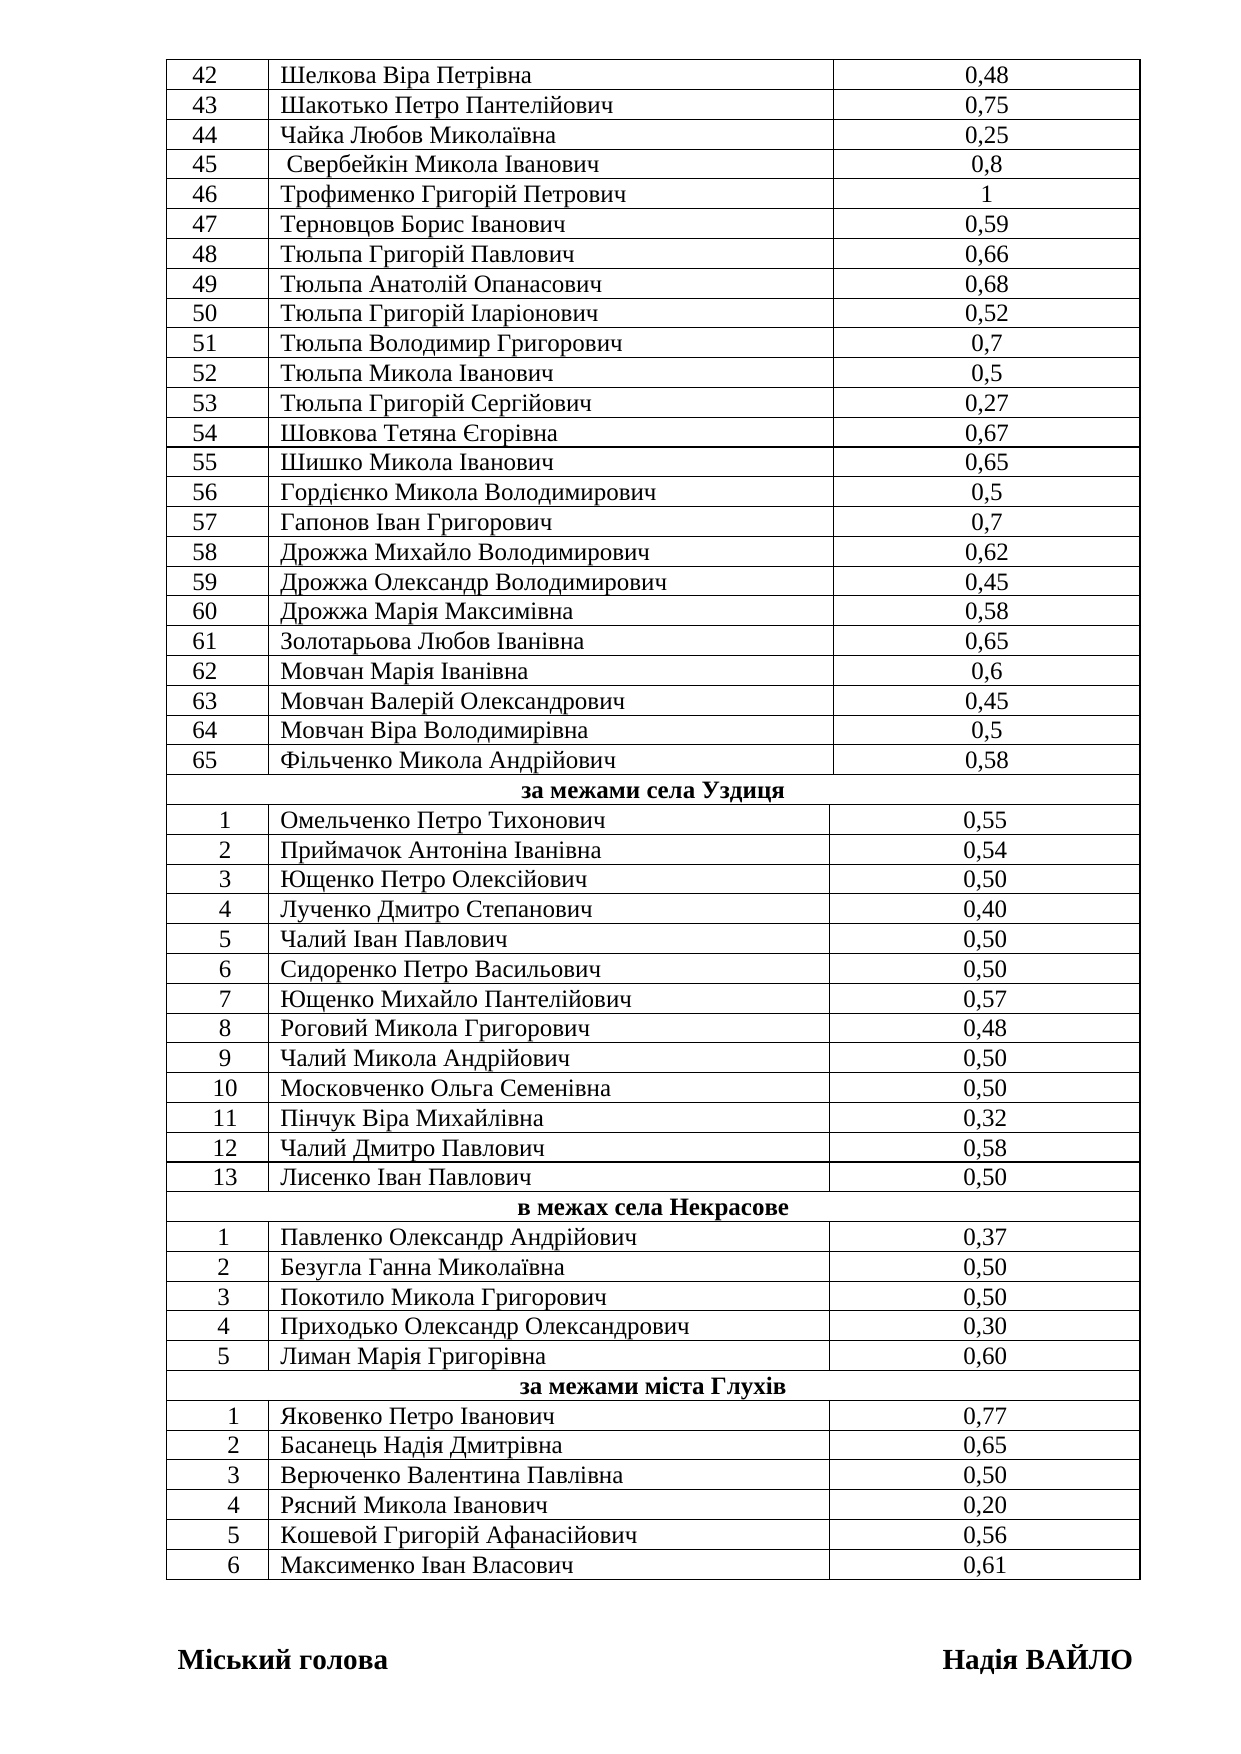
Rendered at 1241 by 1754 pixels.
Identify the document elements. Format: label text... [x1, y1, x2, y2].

table_cell [167, 716, 268, 744]
table_cell Шакотько Петро Пантелійович [269, 90, 833, 119]
table_cell 0,48 [834, 60, 1139, 89]
table_cell 0,48 [830, 1014, 1139, 1042]
table_cell 0,5 [834, 358, 1139, 387]
table_cell [167, 120, 268, 148]
table_cell 0,65 [830, 1431, 1139, 1459]
table_cell 0,75 [834, 90, 1139, 119]
table_cell Терновцов Борис Іванович [269, 209, 833, 238]
table_cell Шишко Микола Іванович [269, 448, 833, 476]
table_cell 0,77 [830, 1401, 1139, 1429]
table_cell 0,56 [830, 1520, 1139, 1549]
table_cell 1 [167, 805, 268, 834]
table_cell [167, 537, 268, 566]
table_cell 0,50 [830, 1252, 1139, 1281]
table_cell [167, 686, 268, 714]
table_cell Трофименко Григорій Петрович [269, 179, 833, 208]
table_cell 0,5 [834, 477, 1139, 506]
table_cell 0,58 [834, 745, 1139, 774]
table_cell [167, 209, 268, 238]
text Міський голова Надія ВАЙЛО [177, 1642, 1181, 1675]
table_cell Мовчан Валерій Олександрович [269, 686, 833, 714]
table_cell Гордієнко Микола Володимирович [269, 477, 833, 506]
table_cell Гапонов Іван Григорович [269, 507, 833, 536]
table_cell Московченко Ольга Семенівна [269, 1073, 829, 1102]
table_cell [167, 90, 268, 119]
table_cell 0,25 [834, 120, 1139, 148]
table_cell 0,65 [834, 448, 1139, 476]
table_cell Кошевой Григорій Афанасійович [269, 1520, 829, 1549]
table_cell 2 [167, 1431, 268, 1459]
table_cell в межах села Некрасове [167, 1192, 1139, 1221]
table_cell 0,50 [830, 924, 1139, 953]
table_cell [167, 477, 268, 506]
table_cell Пінчук Віра Михайлівна [269, 1103, 829, 1132]
table_cell 0,45 [834, 567, 1139, 595]
table_cell [167, 448, 268, 476]
table_cell Покотило Микола Григорович [269, 1282, 829, 1310]
table_cell за межами міста Глухів [167, 1371, 1139, 1400]
table_cell 13 [167, 1163, 268, 1191]
table_cell Приходько Олександр Олександрович [269, 1311, 829, 1340]
table_cell Мовчан Марія Іванівна [269, 656, 833, 685]
table_cell 0,20 [830, 1490, 1139, 1519]
table_cell Ющенко Петро Олексійович [269, 865, 829, 893]
table_cell 0,7 [834, 507, 1139, 536]
table_cell Фільченко Микола Андрійович [269, 745, 833, 774]
table_cell [167, 418, 268, 446]
table_cell Шовкова Тетяна Єгорівна [269, 418, 833, 446]
table_cell 5 [167, 1520, 268, 1549]
table_cell 0,50 [830, 1282, 1139, 1310]
table_cell 0,57 [830, 984, 1139, 1012]
table_cell 0,58 [834, 596, 1139, 625]
table_cell Чайка Любов Миколаївна [269, 120, 833, 148]
table_cell [167, 1311, 268, 1340]
table_cell 0,45 [834, 686, 1139, 714]
table_cell 12 [167, 1133, 268, 1161]
table_cell 0,67 [834, 418, 1139, 446]
table_cell Верюченко Валентина Павлівна [269, 1460, 829, 1489]
table_cell 0,50 [830, 1460, 1139, 1489]
table_cell 4 [167, 1490, 268, 1519]
table_cell 0,65 [834, 626, 1139, 655]
table_cell Шелкова Віра Петрівна [269, 60, 833, 89]
table_cell [167, 567, 268, 595]
table_cell Чалий Микола Андрійович [269, 1043, 829, 1072]
table_cell 0,50 [830, 1163, 1139, 1191]
table_cell за межами села Уздиця [167, 775, 1139, 804]
table_cell 10 [167, 1073, 268, 1102]
table_cell 5 [167, 924, 268, 953]
table_cell 6 [167, 954, 268, 983]
table_cell Тюльпа Григорій Сергійович [269, 388, 833, 417]
table_cell [167, 1222, 268, 1251]
table_cell 2 [167, 835, 268, 863]
table_cell [167, 150, 268, 178]
table_cell Свербейкін Микола Іванович [269, 150, 833, 178]
table_cell Лученко Дмитро Степанович [269, 894, 829, 923]
table_cell [167, 328, 268, 357]
table_cell 0,66 [834, 239, 1139, 268]
table_cell 6 [167, 1550, 268, 1578]
table_cell Чалий Дмитро Павлович [269, 1133, 829, 1161]
table_cell 0,60 [830, 1341, 1139, 1370]
table_cell [167, 60, 268, 89]
table_cell Золотарьова Любов Іванівна [269, 626, 833, 655]
table_cell 0,40 [830, 894, 1139, 923]
table_cell 8 [167, 1014, 268, 1042]
table_cell 0,37 [830, 1222, 1139, 1251]
table_cell [167, 1252, 268, 1281]
table_cell [167, 388, 268, 417]
table_cell 0,61 [830, 1550, 1139, 1578]
table_cell 0,55 [830, 805, 1139, 834]
table_cell [167, 358, 268, 387]
table_cell Тюльпа Микола Іванович [269, 358, 833, 387]
table_cell 0,59 [834, 209, 1139, 238]
table_cell 0,50 [830, 1043, 1139, 1072]
table_cell 11 [167, 1103, 268, 1132]
table_cell [167, 1341, 268, 1370]
table_cell 1 [834, 179, 1139, 208]
table_cell 9 [167, 1043, 268, 1072]
table_cell [167, 239, 268, 268]
table_cell Тюльпа Григорій Павлович [269, 239, 833, 268]
table_cell 3 [167, 1460, 268, 1489]
table_cell 0,7 [834, 328, 1139, 357]
table_cell 4 [167, 894, 268, 923]
table_cell Ющенко Михайло Пантелійович [269, 984, 829, 1012]
table_cell 0,68 [834, 269, 1139, 297]
table_cell 1 [167, 1401, 268, 1429]
table_cell 0,50 [830, 865, 1139, 893]
table_cell Павленко Олександр Андрійович [269, 1222, 829, 1251]
table_cell [167, 179, 268, 208]
table_cell 3 [167, 865, 268, 893]
table_cell Тюльпа Григорій Іларіонович [269, 299, 833, 327]
table_cell Рясний Микола Іванович [269, 1490, 829, 1519]
table_cell 0,8 [834, 150, 1139, 178]
table_cell [167, 626, 268, 655]
table_cell Максименко Іван Власович [269, 1550, 829, 1578]
table_cell Басанець Надія Дмитрівна [269, 1431, 829, 1459]
table_cell [167, 596, 268, 625]
table_cell 0,50 [830, 954, 1139, 983]
table_cell 0,32 [830, 1103, 1139, 1132]
table_cell Дрожжа Марія Максимівна [269, 596, 833, 625]
table_cell Чалий Іван Павлович [269, 924, 829, 953]
table_cell 0,27 [834, 388, 1139, 417]
table_cell [167, 507, 268, 536]
table_cell [167, 269, 268, 297]
table_cell [167, 656, 268, 685]
table_cell Тюльпа Анатолій Опанасович [269, 269, 833, 297]
table_cell Дрожжа Михайло Володимирович [269, 537, 833, 566]
table_cell Тюльпа Володимир Григорович [269, 328, 833, 357]
table_cell Дрожжа Олександр Володимирович [269, 567, 833, 595]
table_cell Омельченко Петро Тихонович [269, 805, 829, 834]
table_cell 0,30 [830, 1311, 1139, 1340]
table_cell [167, 745, 268, 774]
table_cell Приймачок Антоніна Іванівна [269, 835, 829, 863]
table_cell Яковенко Петро Іванович [269, 1401, 829, 1429]
table_cell Сидоренко Петро Васильович [269, 954, 829, 983]
table_cell Лиман Марія Григорівна [269, 1341, 829, 1370]
table_cell 0,58 [830, 1133, 1139, 1161]
table_cell Мовчан Віра Володимирівна [269, 716, 833, 744]
table_cell 7 [167, 984, 268, 1012]
table_cell Роговий Микола Григорович [269, 1014, 829, 1042]
table_cell 0,6 [834, 656, 1139, 685]
table_cell Безугла Ганна Миколаївна [269, 1252, 829, 1281]
table_cell [167, 299, 268, 327]
table_cell 0,52 [834, 299, 1139, 327]
table_cell 0,54 [830, 835, 1139, 863]
table_cell Лисенко Іван Павлович [269, 1163, 829, 1191]
table_cell 0,5 [834, 716, 1139, 744]
table_cell [167, 1282, 268, 1310]
table_cell 0,50 [830, 1073, 1139, 1102]
table_cell 0,62 [834, 537, 1139, 566]
